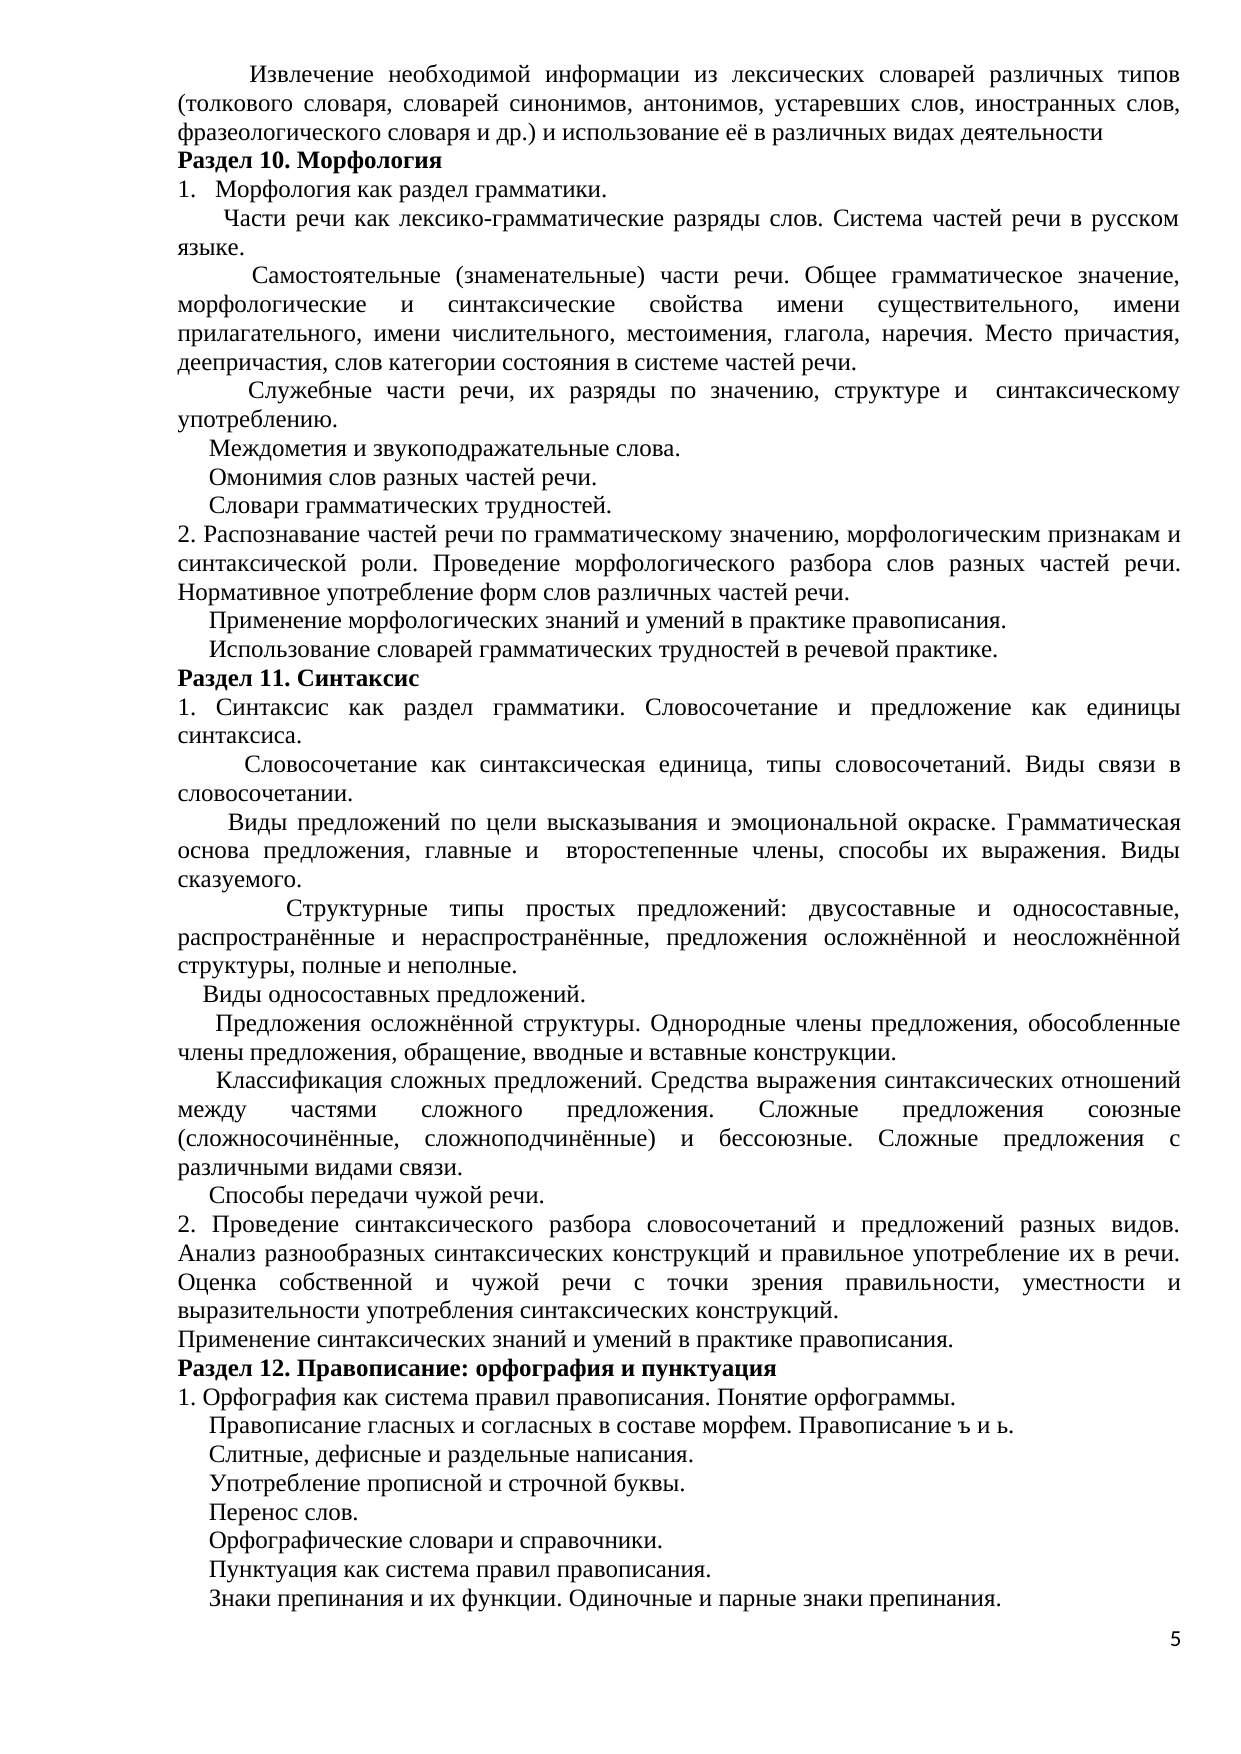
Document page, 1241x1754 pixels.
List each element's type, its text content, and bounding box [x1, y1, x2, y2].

text Извлечение необходимой информации из лексических словарей различных типов (толкового словаря, словарей синонимов, антонимов, устаревших слов, иностранных слов, фразеологического словаря и др.) и использование её в различных видах деятельности [177, 59, 1181, 145]
text 1. Орфография как система правил правописания. Понятие орфограммы. [177, 1382, 1181, 1410]
text Способы передачи чужой речи. [177, 1180, 1181, 1209]
text Самостоятельные (знаменательные) части речи. Общее грамматическое значение, морфологические и синтаксические свойства имени существительного, имени прилагательного, имени числительного, местоимения, глагола, наречия. Место причастия, деепричастия, слов категории состояния в системе частей речи. [177, 260, 1181, 375]
text Виды предложений по цели высказывания и эмоциональной окраске. Грамматическая основа предложения, главные и второстепенные члены, способы их выражения. Виды сказуемого. [177, 807, 1181, 893]
text Использование словарей грамматических трудностей в речевой практике. [177, 634, 1181, 663]
text Словосочетание как синтаксическая единица, типы словосочетаний. Виды связи в словосочетании. [177, 749, 1181, 807]
text Правописание гласных и согласных в составе морфем. Правописание ъ и ь. [177, 1410, 1181, 1439]
text Части речи как лексико-грамматические разряды слов. Система частей речи в русском языке. [177, 203, 1181, 260]
text Словари грамматических трудностей. [177, 490, 1181, 519]
text Омонимия слов разных частей речи. [177, 462, 1181, 490]
text Перенос слов. [177, 1497, 1181, 1525]
text Применение морфологических знаний и умений в практике правописания. [177, 605, 1181, 634]
text Служебные части речи, их разряды по значению, структуре и синтаксическому употреблению. [177, 375, 1181, 433]
text Предложения осложнённой структуры. Однородные члены предложения, обособленные члены предложения, обращение, вводные и вставные конструкции. [177, 1008, 1181, 1065]
text Классификация сложных предложений. Средства выражения синтаксических отношений между частями сложного предложения. Сложные предложения союзные (сложносочинённые, сложноподчинённые) и бессоюзные. Сложные предложения с различными видами связи. [177, 1065, 1181, 1180]
text 2. Распознавание частей речи по грамматическому значению, морфологическим признакам и синтаксической роли. Проведение морфологического разбора слов разных частей речи. Нормативное употребление форм слов различных частей речи. [177, 519, 1181, 605]
text Применение синтаксических знаний и умений в практике правописания. [177, 1324, 1181, 1353]
text Знаки препинания и их функции. Одиночные и парные знаки препинания. [177, 1583, 1181, 1612]
text Раздел 12. Правописание: орфография и пунктуация [177, 1353, 1181, 1382]
text Виды односоставных предложений. [177, 979, 1181, 1008]
text Орфографические словари и справочники. [177, 1525, 1181, 1554]
text Структурные типы простых предложений: двусоставные и односоставные, распространённые и нераспространённые, предложения осложнённой и неосложнённой структуры, полные и неполные. [177, 893, 1181, 979]
text 2. Проведение синтаксического разбора словосочетаний и предложений разных видов. Анализ разнообразных синтаксических конструкций и правильное употребление их в речи. Оценка собственной и чужой речи с точки зрения правильности, уместности и выразительности употребления синтаксических конструкций. [177, 1209, 1181, 1324]
text Употребление прописной и строчной буквы. [177, 1468, 1181, 1497]
text Слитные, дефисные и раздельные написания. [177, 1439, 1181, 1468]
text Раздел 10. Морфология [177, 145, 1181, 174]
text Раздел 11. Синтаксис [177, 663, 1181, 692]
text Междометия и звукоподражательные слова. [177, 433, 1181, 462]
text 1. Морфология как раздел грамматики. [177, 174, 1181, 203]
text Пунктуация как система правил правописания. [177, 1554, 1181, 1583]
text 1. Синтаксис как раздел грамматики. Словосочетание и предложение как единицы синтаксиса. [177, 692, 1181, 749]
